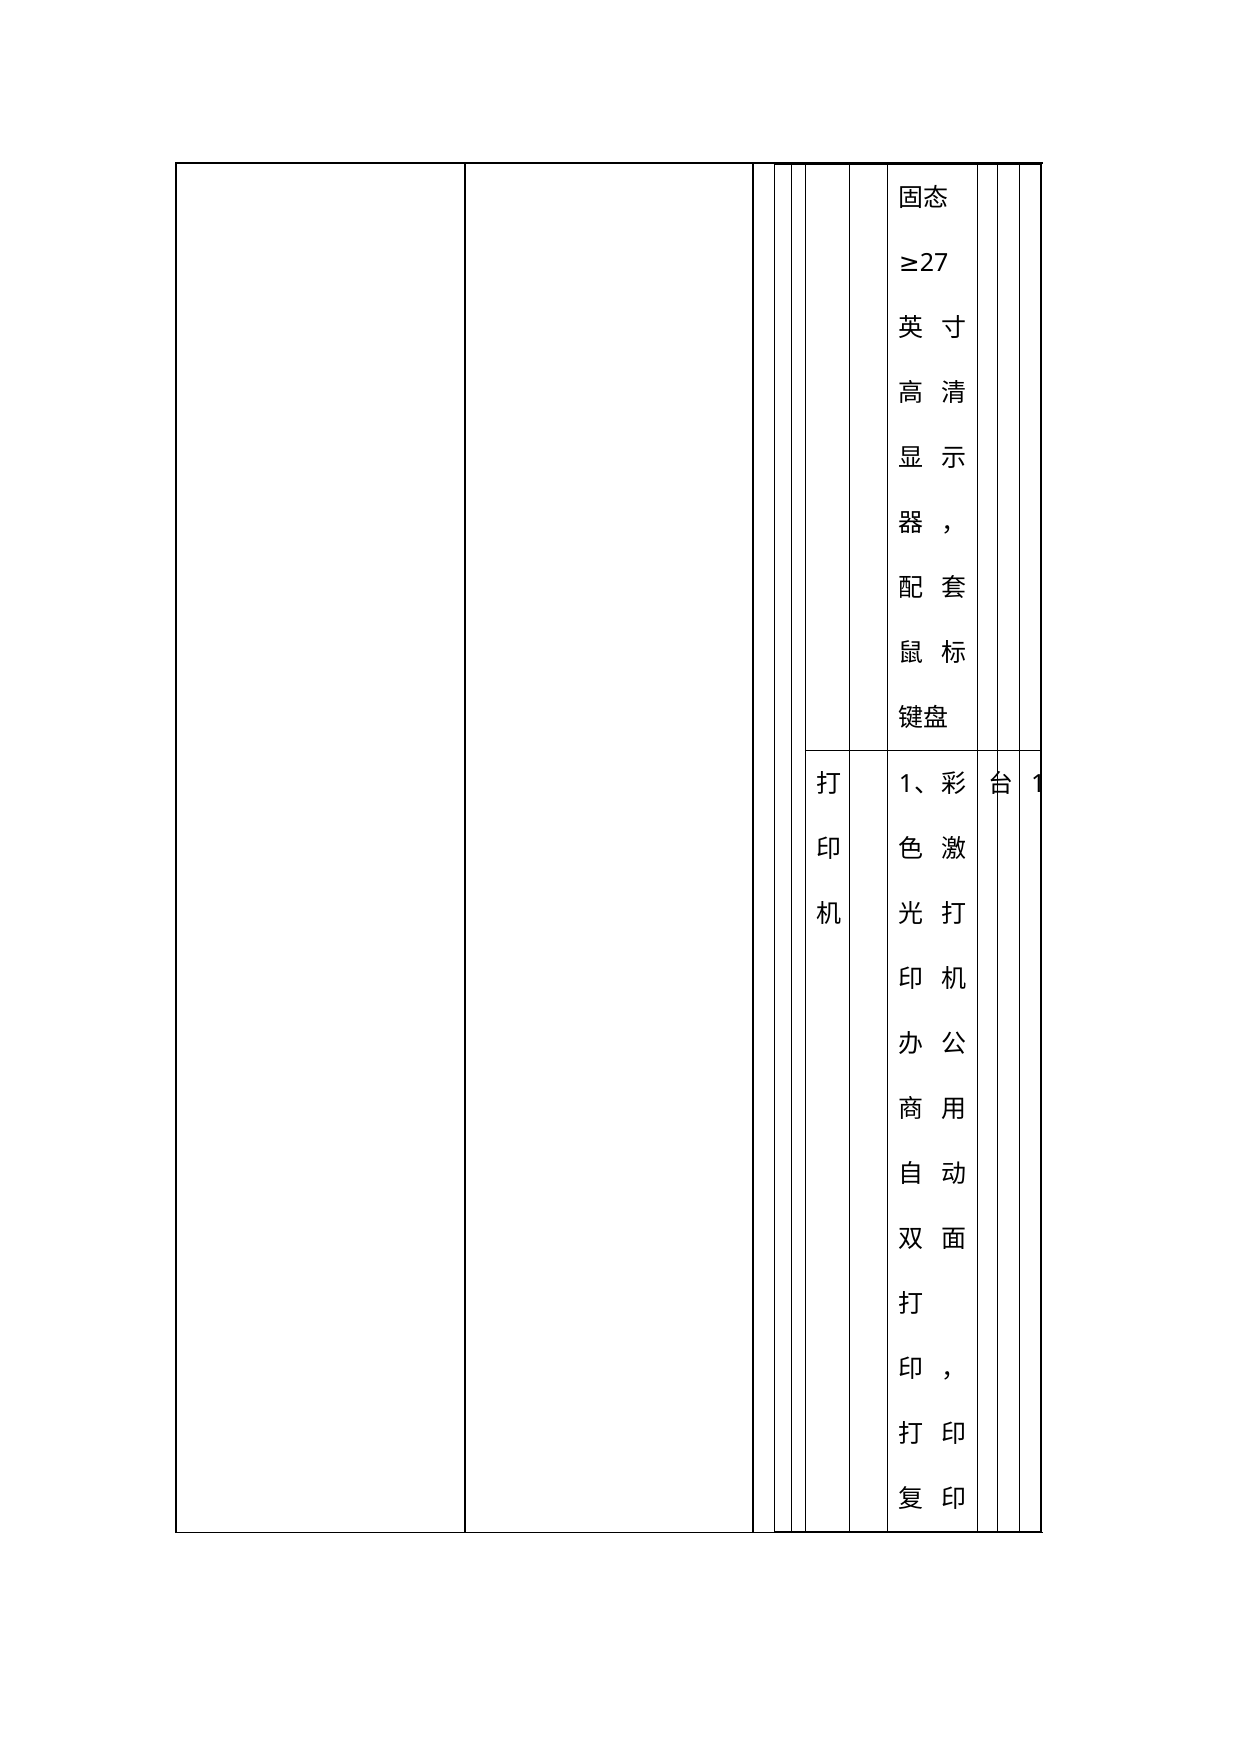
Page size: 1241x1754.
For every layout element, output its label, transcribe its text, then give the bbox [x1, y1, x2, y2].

table_cell [1020, 751, 1040, 1531]
table_cell [978, 751, 997, 1531]
table_cell [850, 751, 887, 1531]
table_cell [998, 165, 1019, 750]
table_cell [888, 165, 977, 750]
table_cell [806, 165, 849, 750]
table_cell [754, 164, 774, 1532]
table_cell 1 [466, 164, 752, 1532]
table_cell [888, 751, 977, 1531]
table_cell [850, 165, 887, 750]
table_cell [998, 751, 1019, 1531]
table_cell [775, 165, 791, 1531]
table_cell [978, 165, 997, 750]
table_cell [1020, 165, 1040, 750]
table_cell [177, 164, 464, 1532]
table_cell [792, 165, 805, 1531]
table_cell [806, 751, 849, 1531]
